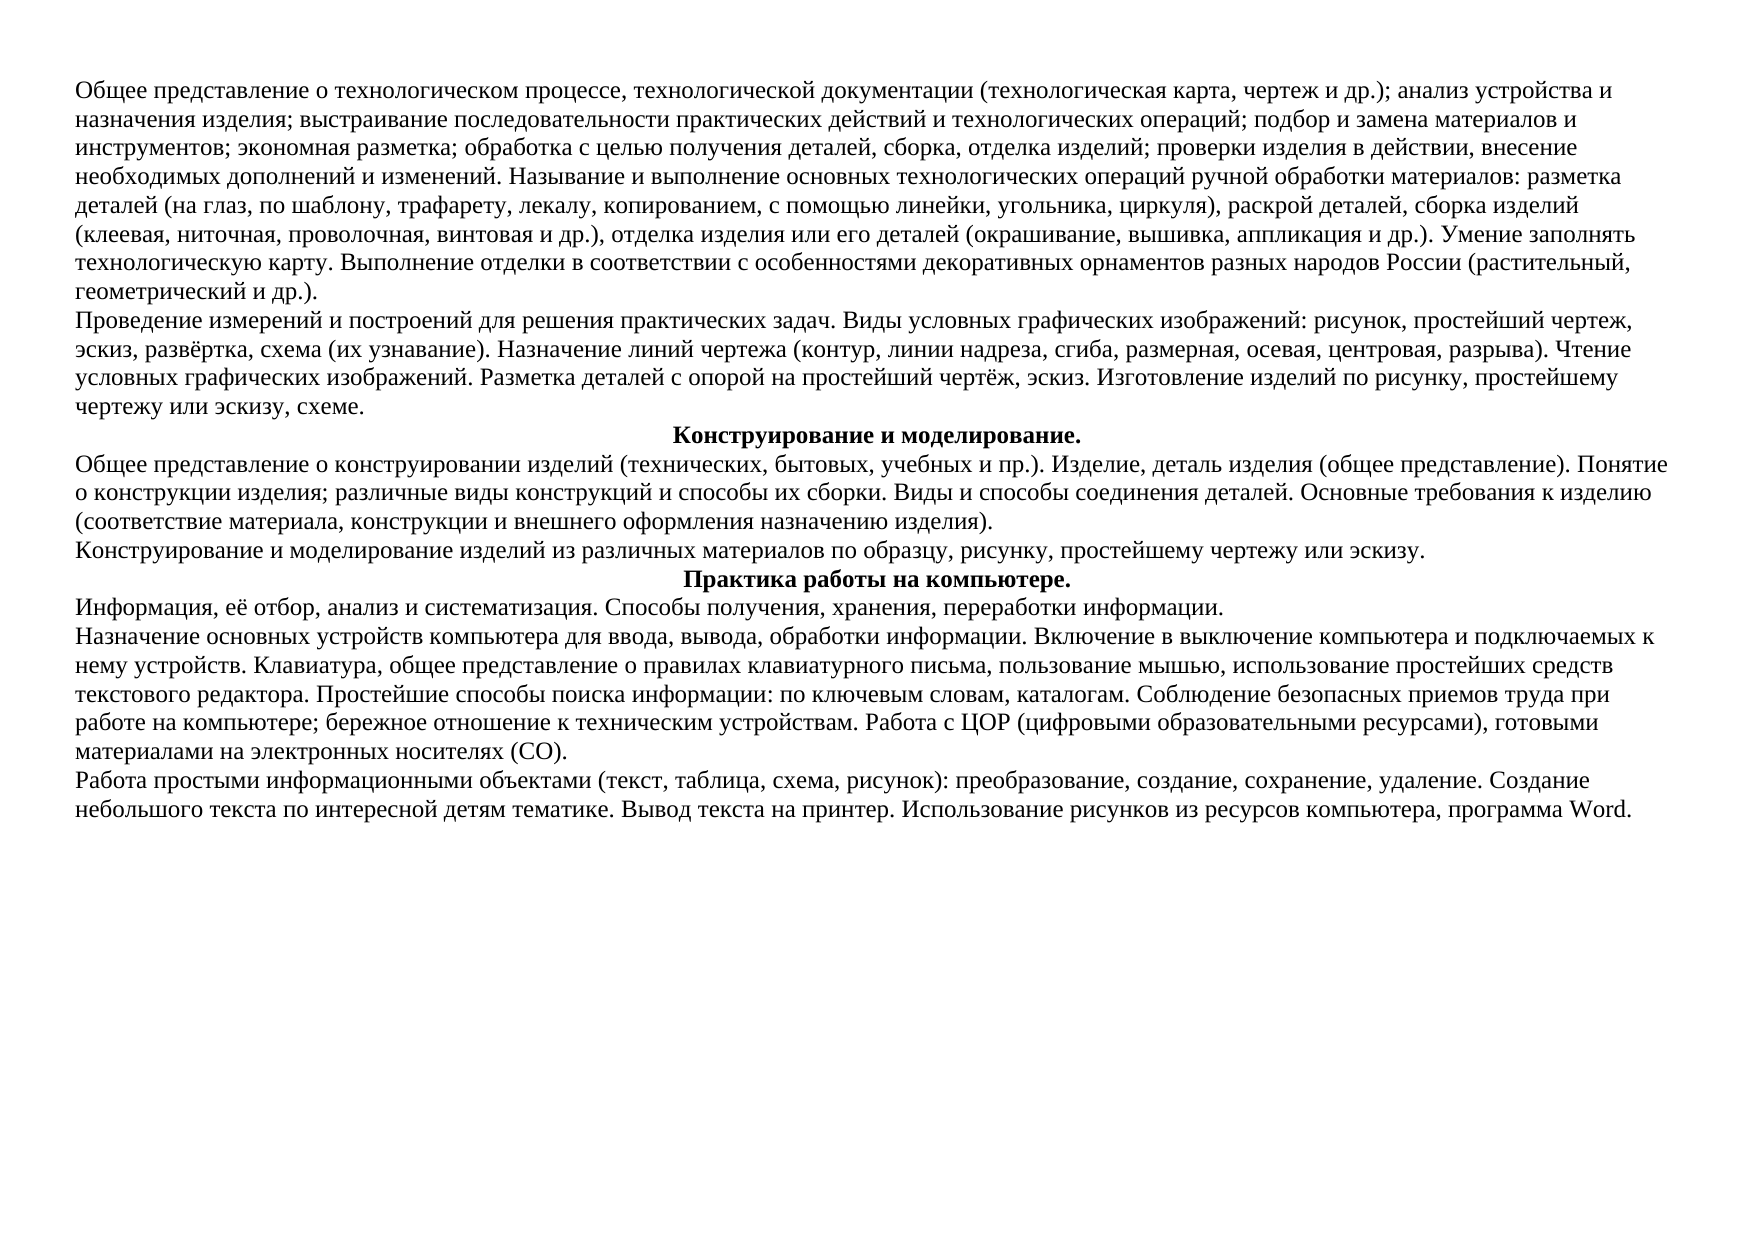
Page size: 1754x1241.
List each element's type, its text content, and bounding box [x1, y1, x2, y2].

text Общее представление о технологическом процессе, технологической документации (технологическая карта, чертеж и др.); анализ устройства и назначения изделия; выстраивание последовательности практических действий и технологических операций; подбор и замена материалов и инструментов; экономная разметка; обработка с целью получения деталей, сборка, отделка изделий; проверки изделия в действии, внесение необходимых дополнений и изменений. Называние и выполнение основных технологических операций ручной обработки материалов: разметка деталей (на глаз, по шаблону, трафарету, лекалу, копированием, с помощью линейки, угольника, циркуля), раскрой деталей, сборка изделий (клеевая, ниточная, проволочная, винтовая и др.), отделка изделия или его деталей (окрашивание, вышивка, аппликация и др.). Умение заполнять технологическую карту. Выполнение отделки в соответствии с особенностями декоративных орнаментов разных народов России (растительный, геометрический и др.). [75, 75, 1679, 305]
text Практика работы на компьютере. [75, 564, 1679, 592]
text Информация, её отбор, анализ и систематизация. Способы получения, хранения, переработки информации. [75, 592, 1679, 621]
text Назначение основных устройств компьютера для ввода, вывода, обработки информации. Включение в выключение компьютера и подключаемых к нему устройств. Клавиатура, общее представление о правилах клавиатурного письма, пользование мышью, использование простейших средств текстового редактора. Простейшие способы поиска информации: по ключевым словам, каталогам. Соблюдение безопасных приемов труда при работе на компьютере; бережное отношение к техническим устройствам. Работа с ЦОР (цифровыми образовательными ресурсами), готовыми материалами на электронных носителях (СО). [75, 621, 1679, 765]
text Конструирование и моделирование изделий из различных материалов по образцу, рисунку, простейшему чертежу или эскизу. [75, 535, 1679, 564]
text Конструирование и моделирование. [75, 420, 1679, 449]
text Проведение измерений и построений для решения практических задач. Виды условных графических изображений: рисунок, простейший чертеж, эскиз, развёртка, схема (их узнавание). Назначение линий чертежа (контур, линии надреза, сгиба, размерная, осевая, центровая, разрыва). Чтение условных графических изображений. Разметка деталей с опорой на простейший чертёж, эскиз. Изготовление изделий по рисунку, простейшему чертежу или эскизу, схеме. [75, 305, 1679, 420]
text Работа простыми информационными объектами (текст, таблица, схема, рисунок): преобразование, создание, сохранение, удаление. Создание небольшого текста по интересной детям тематике. Вывод текста на принтер. Использование рисунков из ресурсов компьютера, программа Word. [75, 765, 1679, 822]
text Общее представление о конструировании изделий (технических, бытовых, учебных и пр.). Изделие, деталь изделия (общее представление). Понятие о конструкции изделия; различные виды конструкций и способы их сборки. Виды и способы соединения деталей. Основные требования к изделию (соответствие материала, конструкции и внешнего оформления назначению изделия). [75, 449, 1679, 535]
